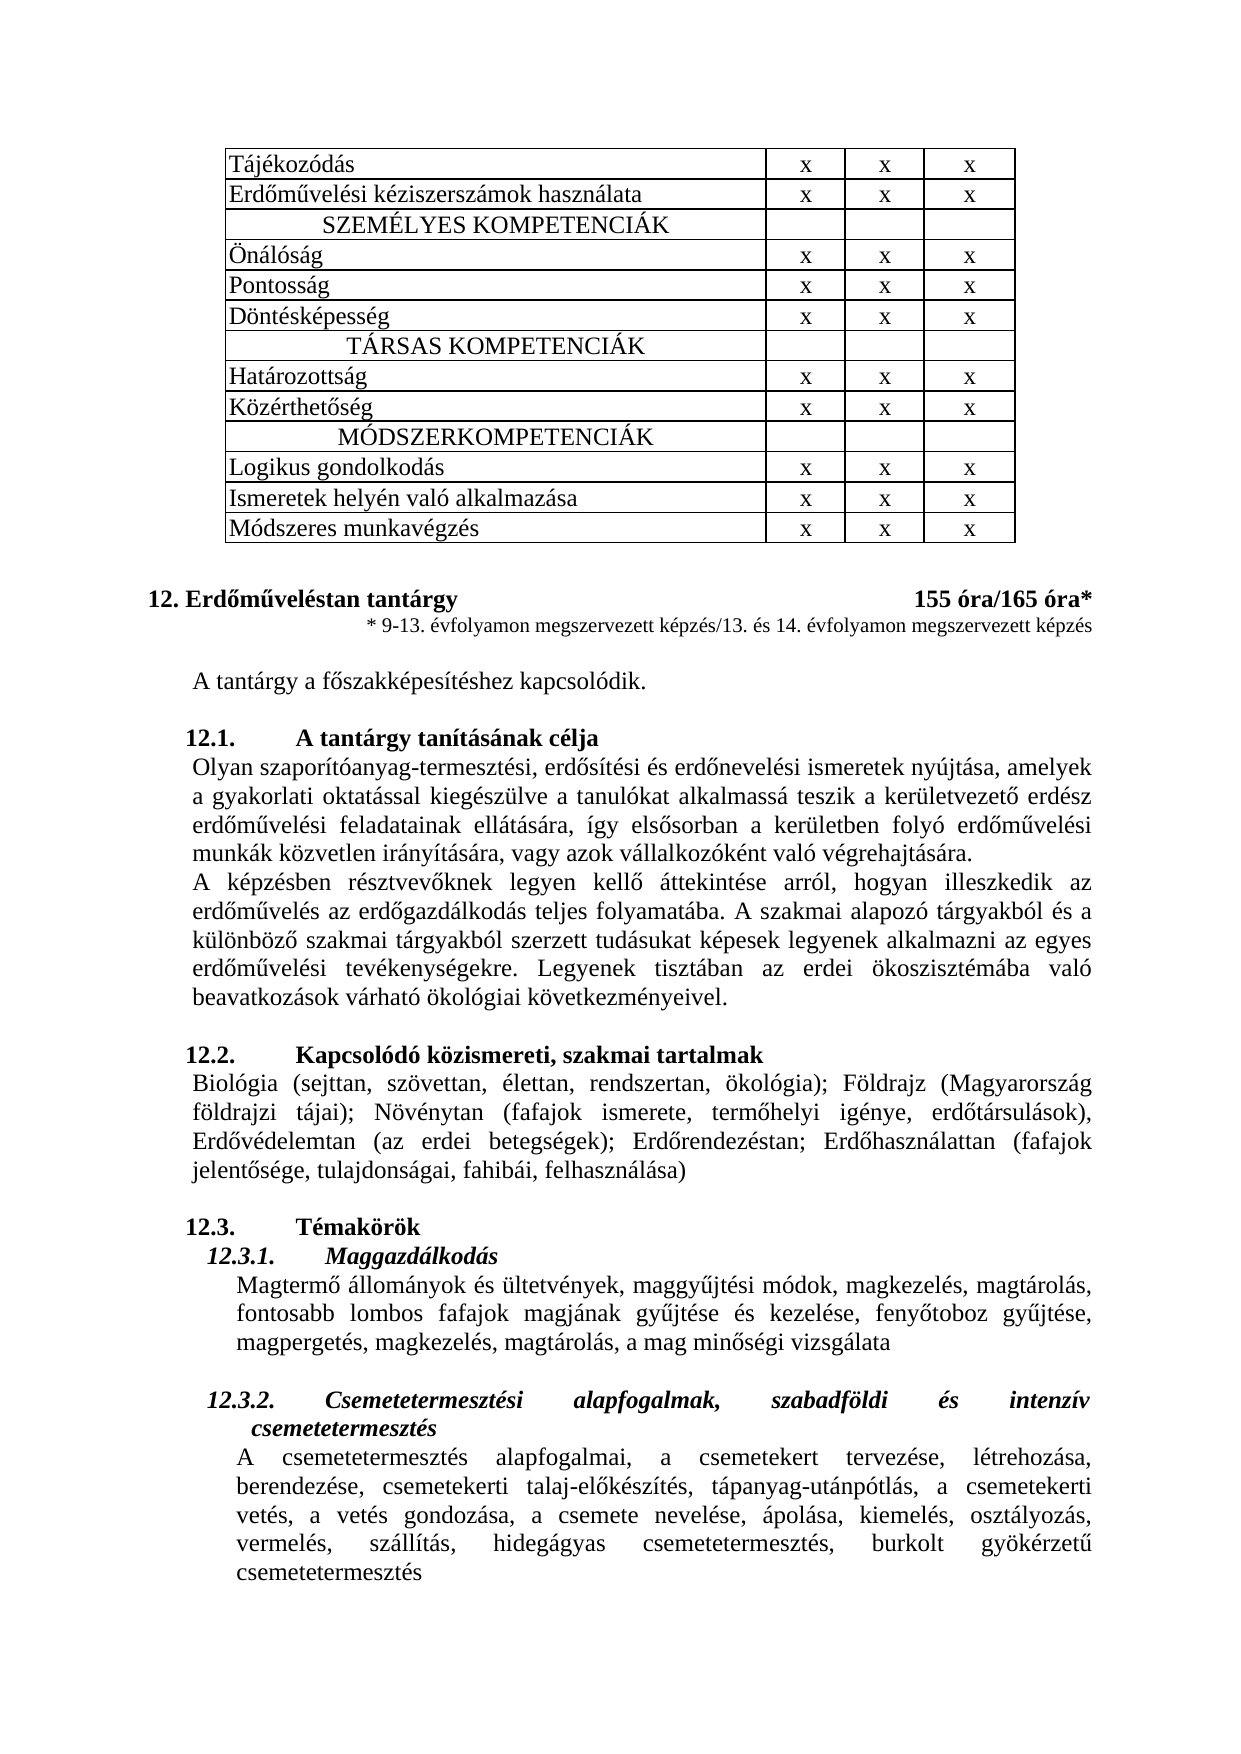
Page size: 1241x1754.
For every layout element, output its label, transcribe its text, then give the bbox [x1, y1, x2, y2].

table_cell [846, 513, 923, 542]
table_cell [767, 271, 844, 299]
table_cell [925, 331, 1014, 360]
text A tantárgy a főszakképesítéshez kapcsolódik. [192, 666, 1093, 695]
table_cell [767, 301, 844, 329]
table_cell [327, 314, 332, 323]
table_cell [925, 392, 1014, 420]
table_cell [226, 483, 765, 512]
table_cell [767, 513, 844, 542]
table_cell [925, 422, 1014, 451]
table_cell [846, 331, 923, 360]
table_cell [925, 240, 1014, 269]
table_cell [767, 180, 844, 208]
text A csemetetermesztés alapfogalmai, a csemetekert tervezése, létrehozása, berendezése, csemetekerti talaj-előkészítés, tápanyag-utánpótlás, a csemetekerti vetés, a vetés gondozása, a csemete nevelése, ápolása, kiemelés, osztályozás, vermelés, szállítás, hidegágyas csemetetermesztés, burkolt gyökérzetű csemetetermesztés [236, 1442, 1093, 1586]
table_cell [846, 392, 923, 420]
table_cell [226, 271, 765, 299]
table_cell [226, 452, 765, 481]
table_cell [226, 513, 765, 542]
list Maggazdálkodás [207, 1241, 1093, 1270]
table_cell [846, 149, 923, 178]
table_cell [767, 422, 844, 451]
list Kapcsolódó közismereti, szakmai tartalmak [185, 1040, 1093, 1068]
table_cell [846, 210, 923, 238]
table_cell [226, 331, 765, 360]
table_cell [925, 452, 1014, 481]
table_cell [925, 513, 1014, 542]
list Erdőműveléstan tantárgy 155 óra/165 óra* [148, 584, 1093, 613]
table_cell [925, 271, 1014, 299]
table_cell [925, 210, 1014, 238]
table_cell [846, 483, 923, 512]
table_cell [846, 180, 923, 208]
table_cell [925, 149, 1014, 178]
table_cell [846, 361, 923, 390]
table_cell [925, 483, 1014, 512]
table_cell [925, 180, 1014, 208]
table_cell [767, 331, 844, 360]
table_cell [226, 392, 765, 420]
text * 9-13. évfolyamon megszervezett képzés/13. és 14. évfolyamon megszervezett képzés [148, 613, 1093, 637]
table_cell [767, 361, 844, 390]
text Biológia (sejttan, szövettan, élettan, rendszertan, ökológia); Földrajz (Magyarország földrajzi tájai); Növénytan (fafajok ismerete, termőhelyi igénye, erdőtársulások), Erdővédelemtan (az erdei betegségek); Erdőrendezéstan; Erdőhasználattan (fafajok jelentősége, tulajdonságai, fahibái, felhasználása) [192, 1068, 1093, 1183]
text Magtermő állományok és ültetvények, maggyűjtési módok, magkezelés, magtárolás, fontosabb lombos fafajok magjának gyűjtése és kezelése, fenyőtoboz gyűjtése, magpergetés, magkezelés, magtárolás, a mag minőségi vizsgálata [236, 1270, 1093, 1356]
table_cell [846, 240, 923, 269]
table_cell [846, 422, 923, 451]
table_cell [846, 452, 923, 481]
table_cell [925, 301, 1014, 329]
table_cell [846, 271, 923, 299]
list Csemetetermesztési alapfogalmak, szabadföldi és intenzív csemetetermesztés [207, 1385, 1093, 1442]
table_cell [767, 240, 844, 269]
list A tantárgy tanításának célja [185, 723, 1093, 752]
list Témakörök [185, 1212, 1093, 1241]
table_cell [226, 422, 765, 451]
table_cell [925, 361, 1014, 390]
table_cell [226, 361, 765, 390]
text A képzésben résztvevőknek legyen kellő áttekintése arról, hogyan illeszkedik az erdőművelés az erdőgazdálkodás teljes folyamatába. A szakmai alapozó tárgyakból és a különböző szakmai tárgyakból szerzett tudásukat képesek legyenek alkalmazni az egyes erdőművelési tevékenységekre. Legyenek tisztában az erdei ökoszisztémába való beavatkozások várható ökológiai következményeivel. [192, 867, 1093, 1011]
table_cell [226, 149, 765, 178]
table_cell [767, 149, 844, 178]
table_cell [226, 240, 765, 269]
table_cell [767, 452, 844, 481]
text Olyan szaporítóanyag-termesztési, erdősítési és erdőnevelési ismeretek nyújtása, amelyek a gyakorlati oktatással kiegészülve a tanulókat alkalmassá teszik a kerületvezető erdész erdőművelési feladatainak ellátására, így elsősorban a kerületben folyó erdőművelési munkák közvetlen irányítására, vagy azok vállalkozóként való végrehajtására. [192, 752, 1093, 867]
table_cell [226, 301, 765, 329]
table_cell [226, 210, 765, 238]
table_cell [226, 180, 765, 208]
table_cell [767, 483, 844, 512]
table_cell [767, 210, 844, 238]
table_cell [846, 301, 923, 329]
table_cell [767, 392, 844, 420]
